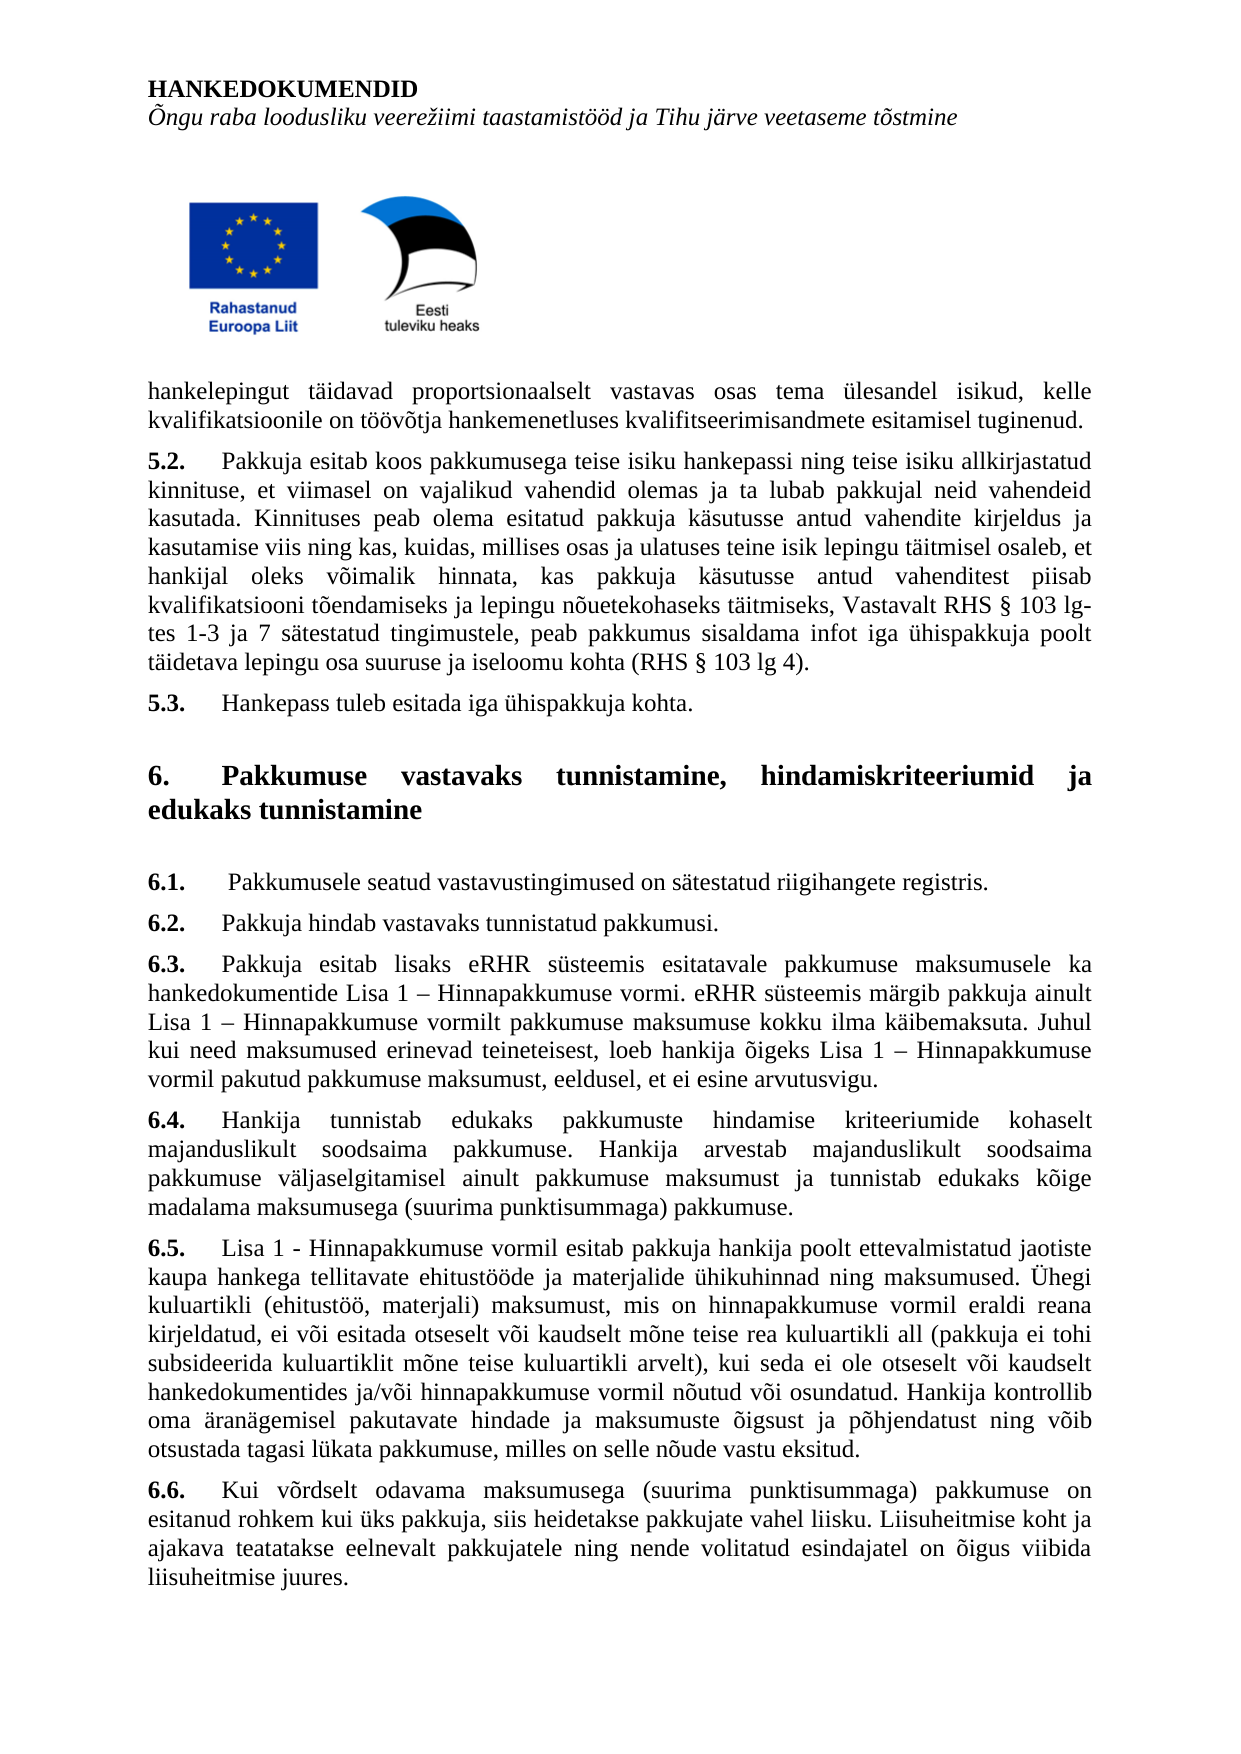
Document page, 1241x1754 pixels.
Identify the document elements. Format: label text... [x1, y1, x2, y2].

subtitle Pakkumuse vastavaks tunnistamine, hindamiskriteeriumid ja edukaks tunnistamine [148, 758, 1093, 826]
picture [147, 160, 519, 376]
list Hankija tunnistab edukaks pakkumuste hindamise kriteeriumide kohaselt majanduslikult soodsaima pakkumuse. Hankija arvestab majanduslikult soodsaima pakkumuse väljaselgitamisel ainult pakkumuse maksumust ja tunnistab edukaks kõige madalama maksumusega (suurima punktisummaga) pakkumuse. [148, 1106, 1093, 1221]
list Kui võrdselt odavama maksumusega (suurima punktisummaga) pakkumuse on esitanud rohkem kui üks pakkuja, siis heidetakse pakkujate vahel liisku. Liisuheitmise koht ja ajakava teatatakse eelnevalt pakkujatele ning nende volitatud esindajatel on õigus viibida liisuheitmise juures. [148, 1476, 1093, 1591]
list Pakkuja esitab koos pakkumusega teise isiku hankepassi ning teise isiku allkirjastatud kinnituse, et viimasel on vajalikud vahendid olemas ja ta lubab pakkujal neid vahendeid kasutada. Kinnituses peab olema esitatud pakkuja käsutusse antud vahendite kirjeldus ja kasutamise viis ning kas, kuidas, millises osas ja ulatuses teine isik lepingu täitmisel osaleb, et hankijal oleks võimalik hinnata, kas pakkuja käsutusse antud vahenditest piisab kvalifikatsiooni tõendamiseks ja lepingu nõuetekohaseks täitmiseks, Vastavalt RHS § 103 lg-tes 1-3 ja 7 sätestatud tingimustele, peab pakkumus sisaldama infot iga ühispakkuja poolt täidetava lepingu osa suuruse ja iseloomu kohta (RHS § 103 lg 4). [148, 446, 1093, 676]
subtitle Pakkumusele seatud vastavustingimused on sätestatud riigihangete registris. [148, 867, 1093, 896]
list Pakkuja esitab lisaks eRHR süsteemis esitatavale pakkumuse maksumusele ka hankedokumentide Lisa 1 – Hinnapakkumuse vormi. eRHR süsteemis märgib pakkuja ainult Lisa 1 – Hinnapakkumuse vormilt pakkumuse maksumuse kokku ilma käibemaksuta. Juhul kui need maksumused erinevad teineteisest, loeb hankija õigeks Lisa 1 – Hinnapakkumuse vormil pakutud pakkumuse maksumust, eeldusel, et ei esine arvutusvigu. [148, 949, 1093, 1093]
list Lisa 1 - Hinnapakkumuse vormil esitab pakkuja hankija poolt ettevalmistatud jaotiste kaupa hankega tellitavate ehitustööde ja materjalide ühikuhinnad ning maksumused. Ühegi kuluartikli (ehitustöö, materjali) maksumust, mis on hinnapakkumuse vormil eraldi reana kirjeldatud, ei või esitada otseselt või kaudselt mõne teise rea kuluartikli all (pakkuja ei tohi subsideerida kuluartiklit mõne teise kuluartikli arvelt), kui seda ei ole otseselt või kaudselt hankedokumentides ja/või hinnapakkumuse vormil nõutud või osundatud. Hankija kontrollib oma äranägemisel pakutavate hindade ja maksumuste õigsust ja põhjendatust ning võib otsustada tagasi lükata pakkumuse, milles on selle nõude vastu eksitud. [148, 1233, 1093, 1463]
list Pakkuja hindab vastavaks tunnistatud pakkumusi. [148, 908, 1093, 937]
list Hankepass tuleb esitada iga ühispakkuja kohta. [148, 688, 1093, 717]
